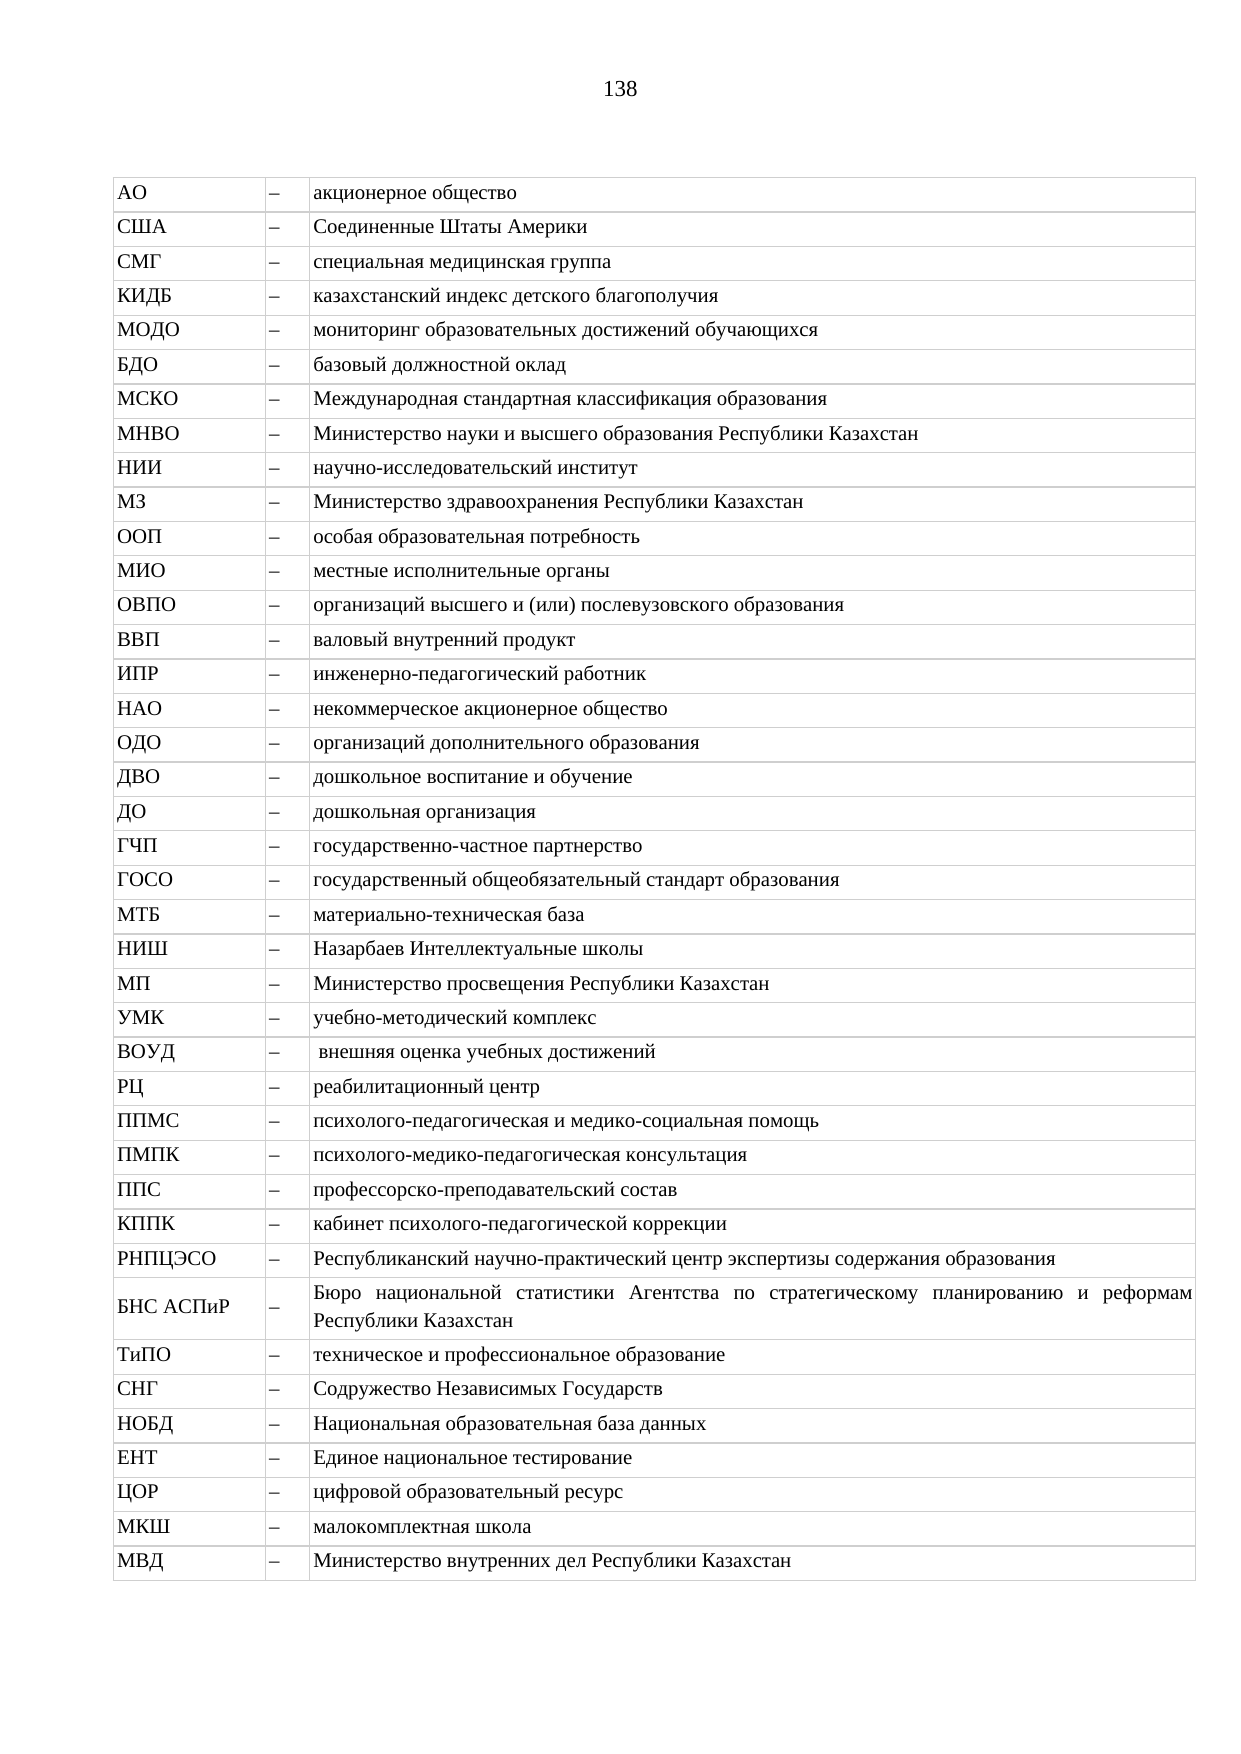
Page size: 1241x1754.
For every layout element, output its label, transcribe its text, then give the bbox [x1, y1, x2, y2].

table_cell психолого-медико-педагогическая консультация [310, 1141, 1195, 1174]
table_cell – [266, 419, 309, 452]
table_cell Бюро национальной статистики Агентства по стратегическому планированию и реформам Республики Казахстан [310, 1278, 1195, 1339]
table_cell материально-техническая база [310, 900, 1195, 933]
table_cell Министерство здравоохранения Республики Казахстан [310, 488, 1195, 521]
table_cell техническое и профессиональное образование [310, 1340, 1195, 1373]
table_cell – [266, 900, 309, 933]
table_cell МОДО [114, 316, 265, 349]
table_cell НОБД [114, 1409, 265, 1442]
table_cell валовый внутренний продукт [310, 625, 1195, 658]
table_cell – [266, 1478, 309, 1511]
table_cell – [266, 1210, 309, 1243]
table_cell профессорско-преподавательский состав [310, 1175, 1195, 1208]
table_cell Содружество Независимых Государств [310, 1375, 1195, 1408]
table_cell – [266, 1038, 309, 1071]
table_cell – [266, 1072, 309, 1105]
table_cell местные исполнительные органы [310, 556, 1195, 589]
table_cell – [266, 1278, 309, 1339]
table_cell БДО [114, 350, 265, 383]
table_cell АО [114, 178, 265, 211]
table_cell особая образовательная потребность [310, 522, 1195, 555]
table_cell – [266, 1003, 309, 1036]
table_cell ИПР [114, 660, 265, 693]
table_cell – [266, 1141, 309, 1174]
table_cell ЦОР [114, 1478, 265, 1511]
table_cell – [266, 1409, 309, 1442]
table_cell – [266, 831, 309, 864]
table_cell ВОУД [114, 1038, 265, 1071]
table_cell – [266, 969, 309, 1002]
table_cell ООП [114, 522, 265, 555]
table_cell государственно-частное партнерство [310, 831, 1195, 864]
table_cell реабилитационный центр [310, 1072, 1195, 1105]
table_cell – [266, 1375, 309, 1408]
table_cell инженерно-педагогический работник [310, 660, 1195, 693]
table_cell ЕНТ [114, 1444, 265, 1477]
table_cell учебно-методический комплекс [310, 1003, 1195, 1036]
table_cell – [266, 316, 309, 349]
table_cell Единое национальное тестирование [310, 1444, 1195, 1477]
table_cell – [266, 625, 309, 658]
table_cell КППК [114, 1210, 265, 1243]
table_cell НАО [114, 694, 265, 727]
table_cell Республиканский научно-практический центр экспертизы содержания образования [310, 1244, 1195, 1277]
table_cell ОВПО [114, 591, 265, 624]
table_cell Министерство науки и высшего образования Республики Казахстан [310, 419, 1195, 452]
table_cell ППС [114, 1175, 265, 1208]
table_cell БНС АСПиР [114, 1278, 265, 1339]
table_cell – [266, 694, 309, 727]
table_cell – [266, 866, 309, 899]
table_cell ТиПО [114, 1340, 265, 1373]
table_cell – [266, 660, 309, 693]
table_cell Министерство внутренних дел Республики Казахстан [310, 1547, 1195, 1580]
table_cell – [266, 1244, 309, 1277]
table_cell ГОСО [114, 866, 265, 899]
table_cell – [266, 556, 309, 589]
table_cell – [266, 1444, 309, 1477]
table_cell цифровой образовательный ресурс [310, 1478, 1195, 1511]
table_cell КИДБ [114, 281, 265, 314]
table_cell СНГ [114, 1375, 265, 1408]
table_cell – [266, 1340, 309, 1373]
table_cell ОДО [114, 728, 265, 761]
table_cell – [266, 488, 309, 521]
table_cell – [266, 350, 309, 383]
table_cell дошкольная организация [310, 797, 1195, 830]
table_cell ДВО [114, 763, 265, 796]
table_cell – [266, 385, 309, 418]
table_cell организаций дополнительного образования [310, 728, 1195, 761]
table_cell психолого-педагогическая и медико-социальная помощь [310, 1106, 1195, 1139]
table_cell УМК [114, 1003, 265, 1036]
table_cell ППМС [114, 1106, 265, 1139]
table_cell МКШ [114, 1512, 265, 1545]
table_cell НИИ [114, 453, 265, 486]
table_cell МНВО [114, 419, 265, 452]
table_cell – [266, 728, 309, 761]
table_cell – [266, 453, 309, 486]
table_cell МВД [114, 1547, 265, 1580]
table_cell мониторинг образовательных достижений обучающихся [310, 316, 1195, 349]
table_cell МТБ [114, 900, 265, 933]
table_cell дошкольное воспитание и обучение [310, 763, 1195, 796]
table_cell – [266, 935, 309, 968]
table_cell – [266, 763, 309, 796]
table_cell МИО [114, 556, 265, 589]
table_cell – [266, 1106, 309, 1139]
table_cell МП [114, 969, 265, 1002]
table_cell специальная медицинская группа [310, 247, 1195, 280]
table_cell Министерство просвещения Республики Казахстан [310, 969, 1195, 1002]
table_cell научно-исследовательский институт [310, 453, 1195, 486]
table_cell Назарбаев Интеллектуальные школы [310, 935, 1195, 968]
table_cell внешняя оценка учебных достижений [310, 1038, 1195, 1071]
table_cell казахстанский индекс детского благополучия [310, 281, 1195, 314]
table_cell организаций высшего и (или) послевузовского образования [310, 591, 1195, 624]
table_cell РНПЦЭСО [114, 1244, 265, 1277]
table_cell – [266, 1512, 309, 1545]
table_cell ПМПК [114, 1141, 265, 1174]
table_cell базовый должностной оклад [310, 350, 1195, 383]
table_cell ГЧП [114, 831, 265, 864]
table_cell Национальная образовательная база данных [310, 1409, 1195, 1442]
table_cell некоммерческое акционерное общество [310, 694, 1195, 727]
table_cell акционерное общество [310, 178, 1195, 211]
table_cell ДО [114, 797, 265, 830]
table_cell – [266, 247, 309, 280]
table_cell – [266, 1175, 309, 1208]
table_cell – [266, 522, 309, 555]
table_cell – [266, 1547, 309, 1580]
table_cell Соединенные Штаты Америки [310, 213, 1195, 246]
table_cell РЦ [114, 1072, 265, 1105]
table_cell Международная стандартная классификация образования [310, 385, 1195, 418]
table_cell – [266, 178, 309, 211]
table_cell кабинет психолого-педагогической коррекции [310, 1210, 1195, 1243]
table_cell – [266, 797, 309, 830]
table_cell США [114, 213, 265, 246]
table_cell СМГ [114, 247, 265, 280]
table_cell – [266, 281, 309, 314]
table_cell НИШ [114, 935, 265, 968]
table_cell ВВП [114, 625, 265, 658]
table_cell – [266, 591, 309, 624]
table_cell малокомплектная школа [310, 1512, 1195, 1545]
table_cell МСКО [114, 385, 265, 418]
table_cell МЗ [114, 488, 265, 521]
table_cell государственный общеобязательный стандарт образования [310, 866, 1195, 899]
table_cell – [266, 213, 309, 246]
